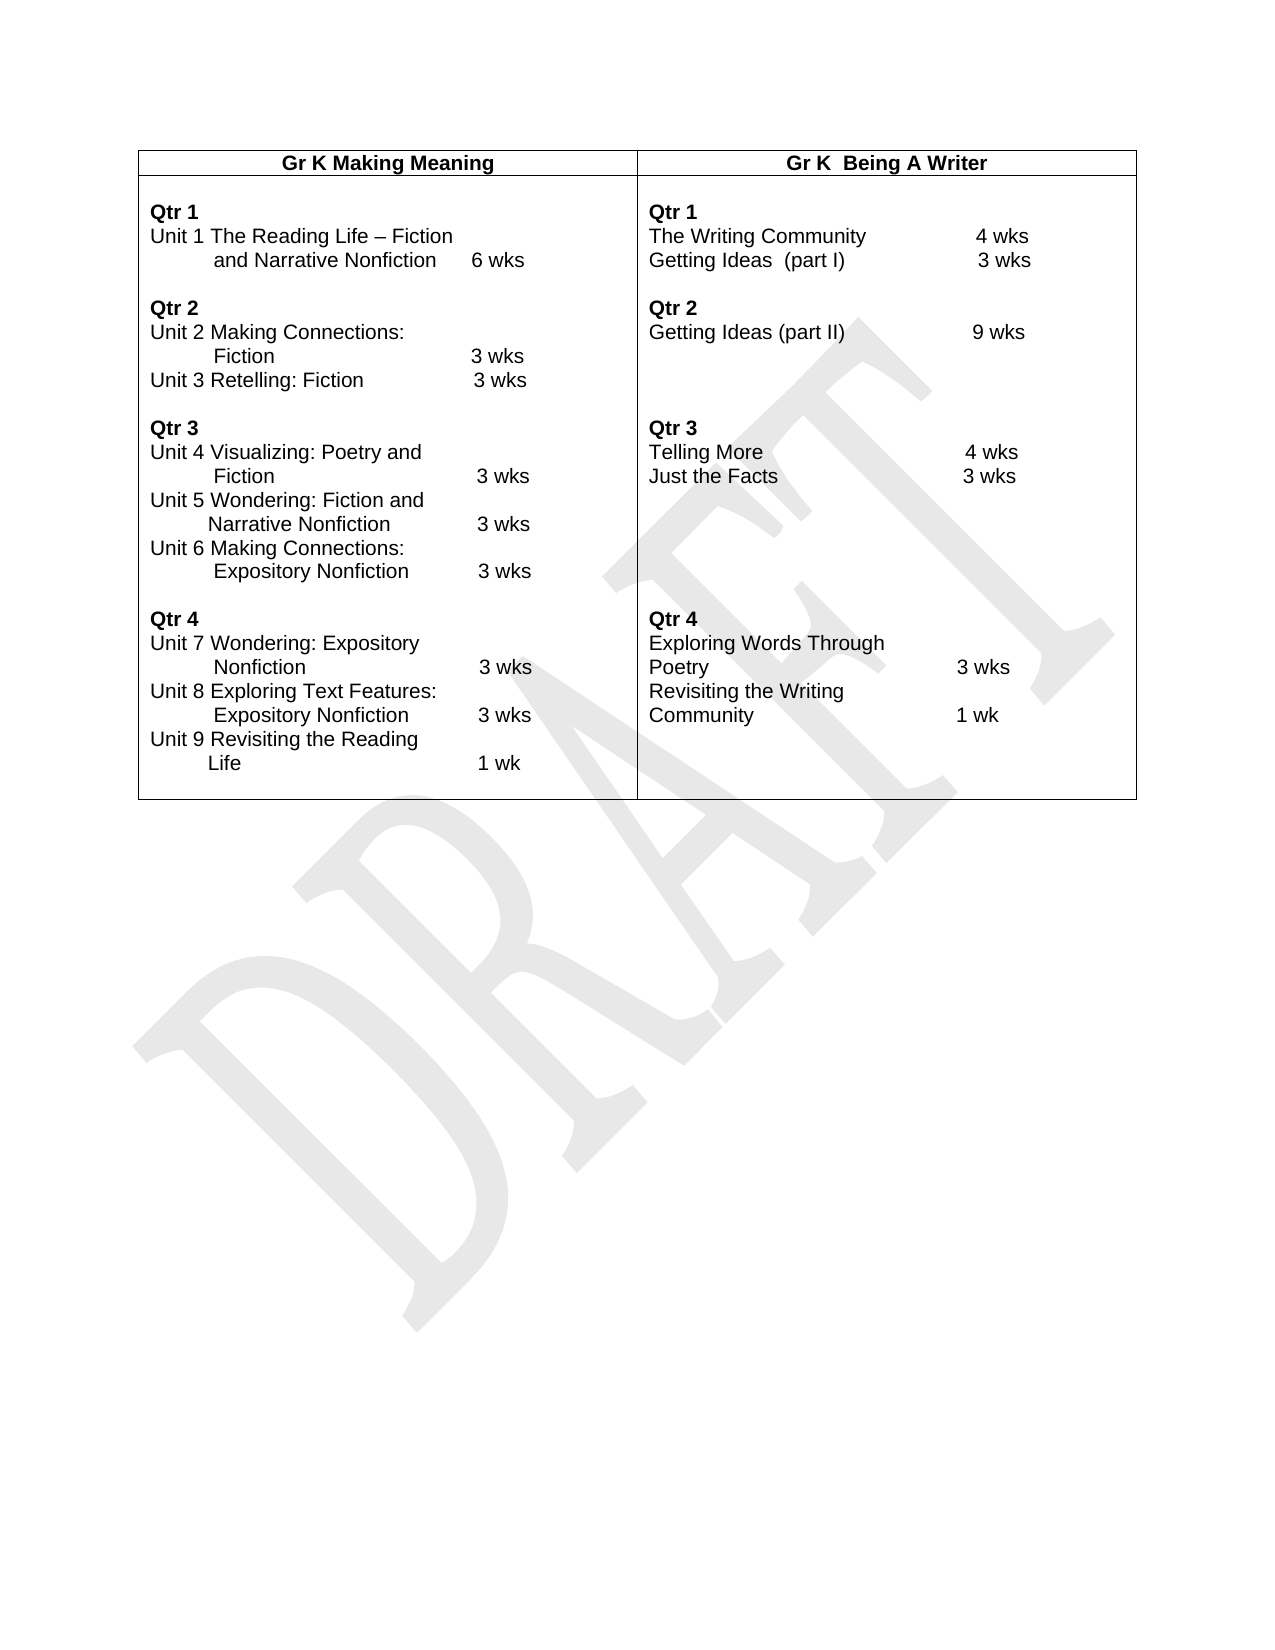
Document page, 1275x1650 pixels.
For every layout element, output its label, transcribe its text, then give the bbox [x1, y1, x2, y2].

table_cell Qtr 1 The Writing Community 4 wks Getting Ideas (part I) 3 wks Qtr 2 Getting Ideas (part II) 9 wks Qtr 3 Telling More 4 wks Just the Facts 3 wks Qtr 4 Exploring Words Through Poetry 3 wks Revisiting the Writing Community 1 wk [638, 176, 1136, 799]
table_header Gr K Being A Writer [638, 151, 1136, 175]
table_cell Qtr 1 Unit 1 The Reading Life – Fiction and Narrative Nonfiction 6 wks Qtr 2 Unit 2 Making Connections: Fiction 3 wks Unit 3 Retelling: Fiction 3 wks Qtr 3 Unit 4 Visualizing: Poetry and Fiction 3 wks Unit 5 Wondering: Fiction and Narrative Nonfiction 3 wks Unit 6 Making Connections: Expository Nonfiction 3 wks Qtr 4 Unit 7 Wondering: Expository Nonfiction 3 wks Unit 8 Exploring Text Features: Expository Nonfiction 3 wks Unit 9 Revisiting the Reading Life 1 wk [139, 176, 637, 799]
table_header Gr K Making Meaning [139, 151, 637, 175]
